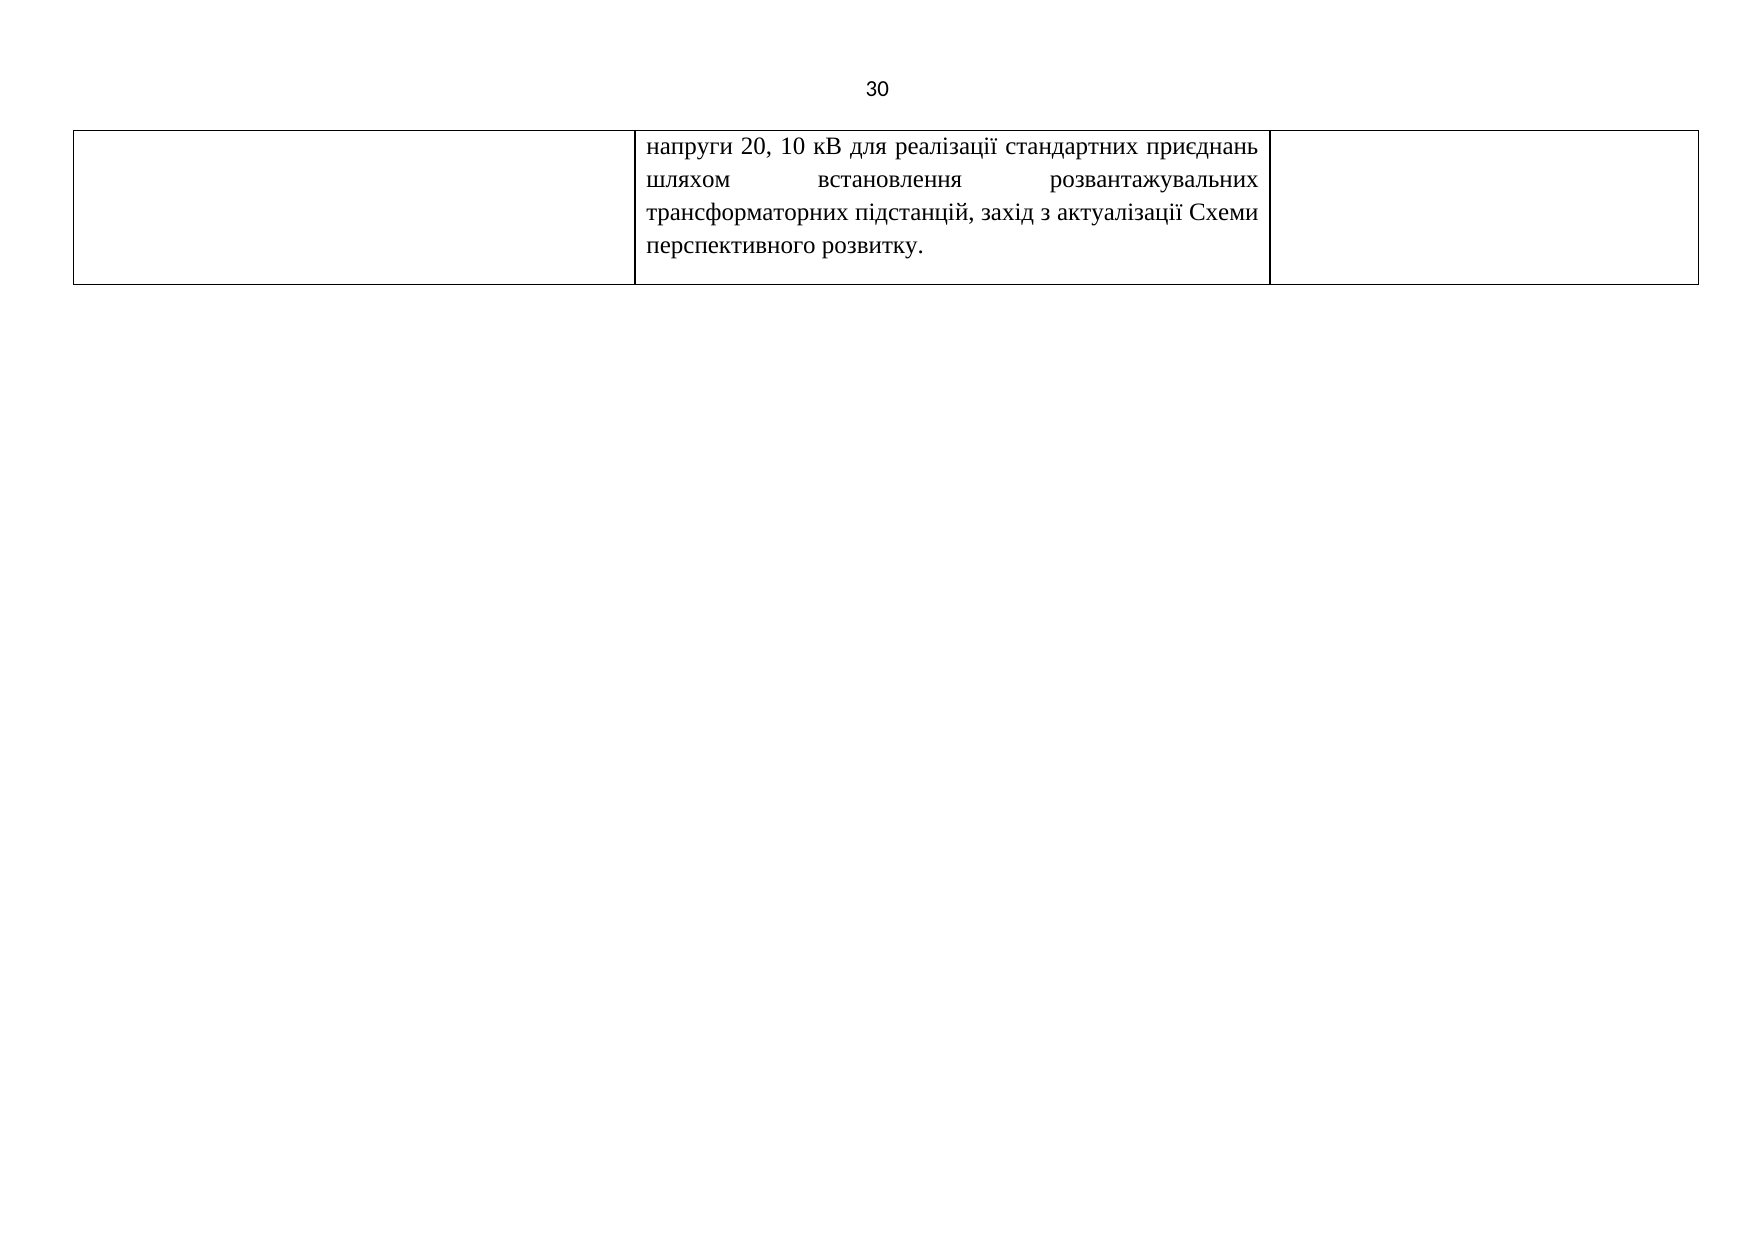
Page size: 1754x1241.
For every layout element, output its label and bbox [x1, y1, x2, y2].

table_cell [74, 131, 634, 283]
table_cell [1271, 131, 1698, 283]
table_cell [636, 131, 1269, 283]
